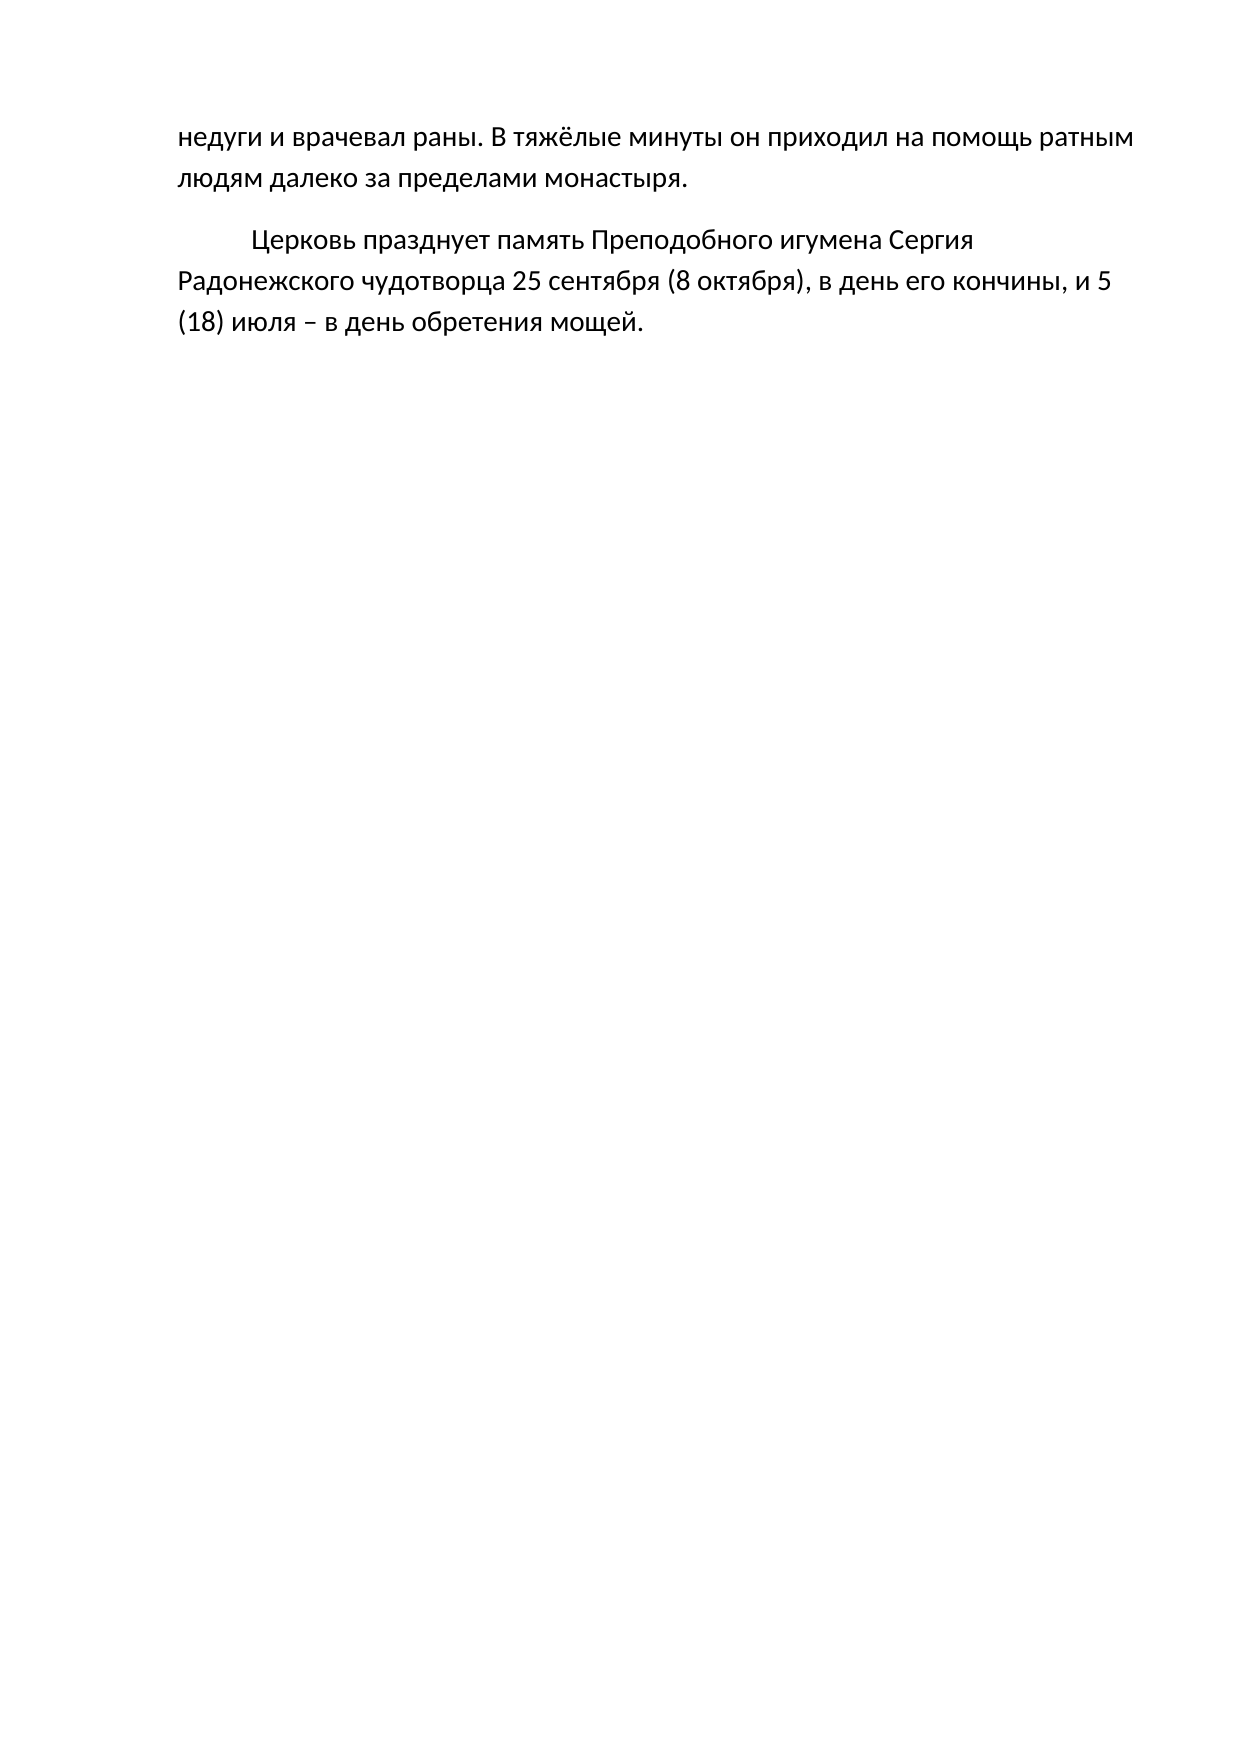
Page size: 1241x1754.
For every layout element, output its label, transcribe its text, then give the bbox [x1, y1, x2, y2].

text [177, 118, 1152, 195]
text Церковь празднует память Преподобного игумена Сергия Радонежского чудотворца 25 сентября (8 октября), в день его кончины, и 5 (18) июля – в день обретения мощей. [177, 221, 1152, 338]
